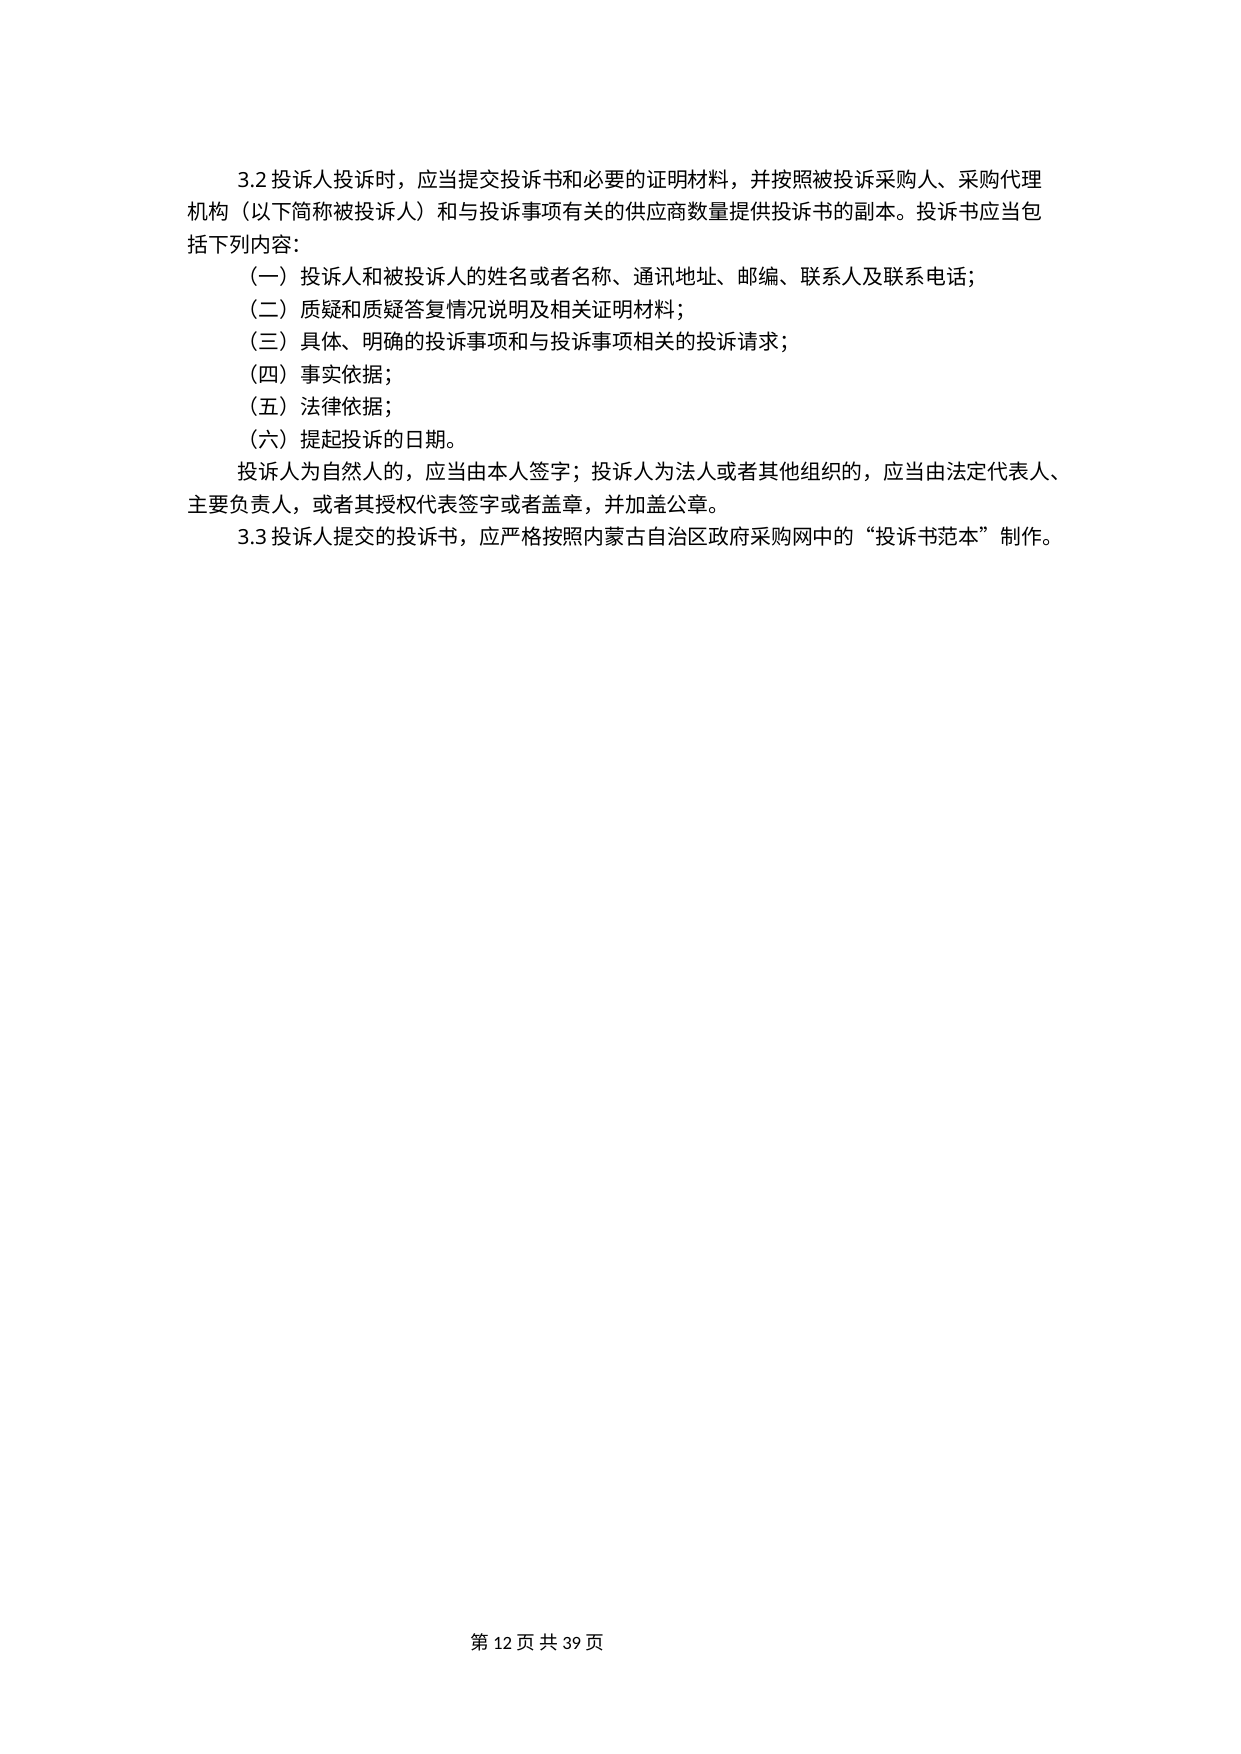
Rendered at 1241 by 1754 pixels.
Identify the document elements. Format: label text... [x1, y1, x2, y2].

text （一）投诉人和被投诉人的姓名或者名称、通讯地址、邮编、联系人及联系电话； [187, 259, 1053, 292]
text （三）具体、明确的投诉事项和与投诉事项相关的投诉请求； [187, 324, 1053, 357]
text 3.3投诉人提交的投诉书，应严格按照内蒙古自治区政府采购网中的“投诉书范本”制作。 [187, 519, 1053, 552]
text （五）法律依据； [187, 389, 1053, 422]
text 3.2投诉人投诉时，应当提交投诉书和必要的证明材料，并按照被投诉采购人、采购代理机构（以下简称被投诉人）和与投诉事项有关的供应商数量提供投诉书的副本。投诉书应当包括下列内容： [187, 162, 1053, 259]
text （二）质疑和质疑答复情况说明及相关证明材料； [187, 292, 1053, 324]
text （六）提起投诉的日期。 [187, 422, 1053, 454]
text （四）事实依据； [187, 357, 1053, 389]
text 投诉人为自然人的，应当由本人签字；投诉人为法人或者其他组织的，应当由法定代表人、主要负责人，或者其授权代表签字或者盖章，并加盖公章。 [187, 454, 1053, 519]
